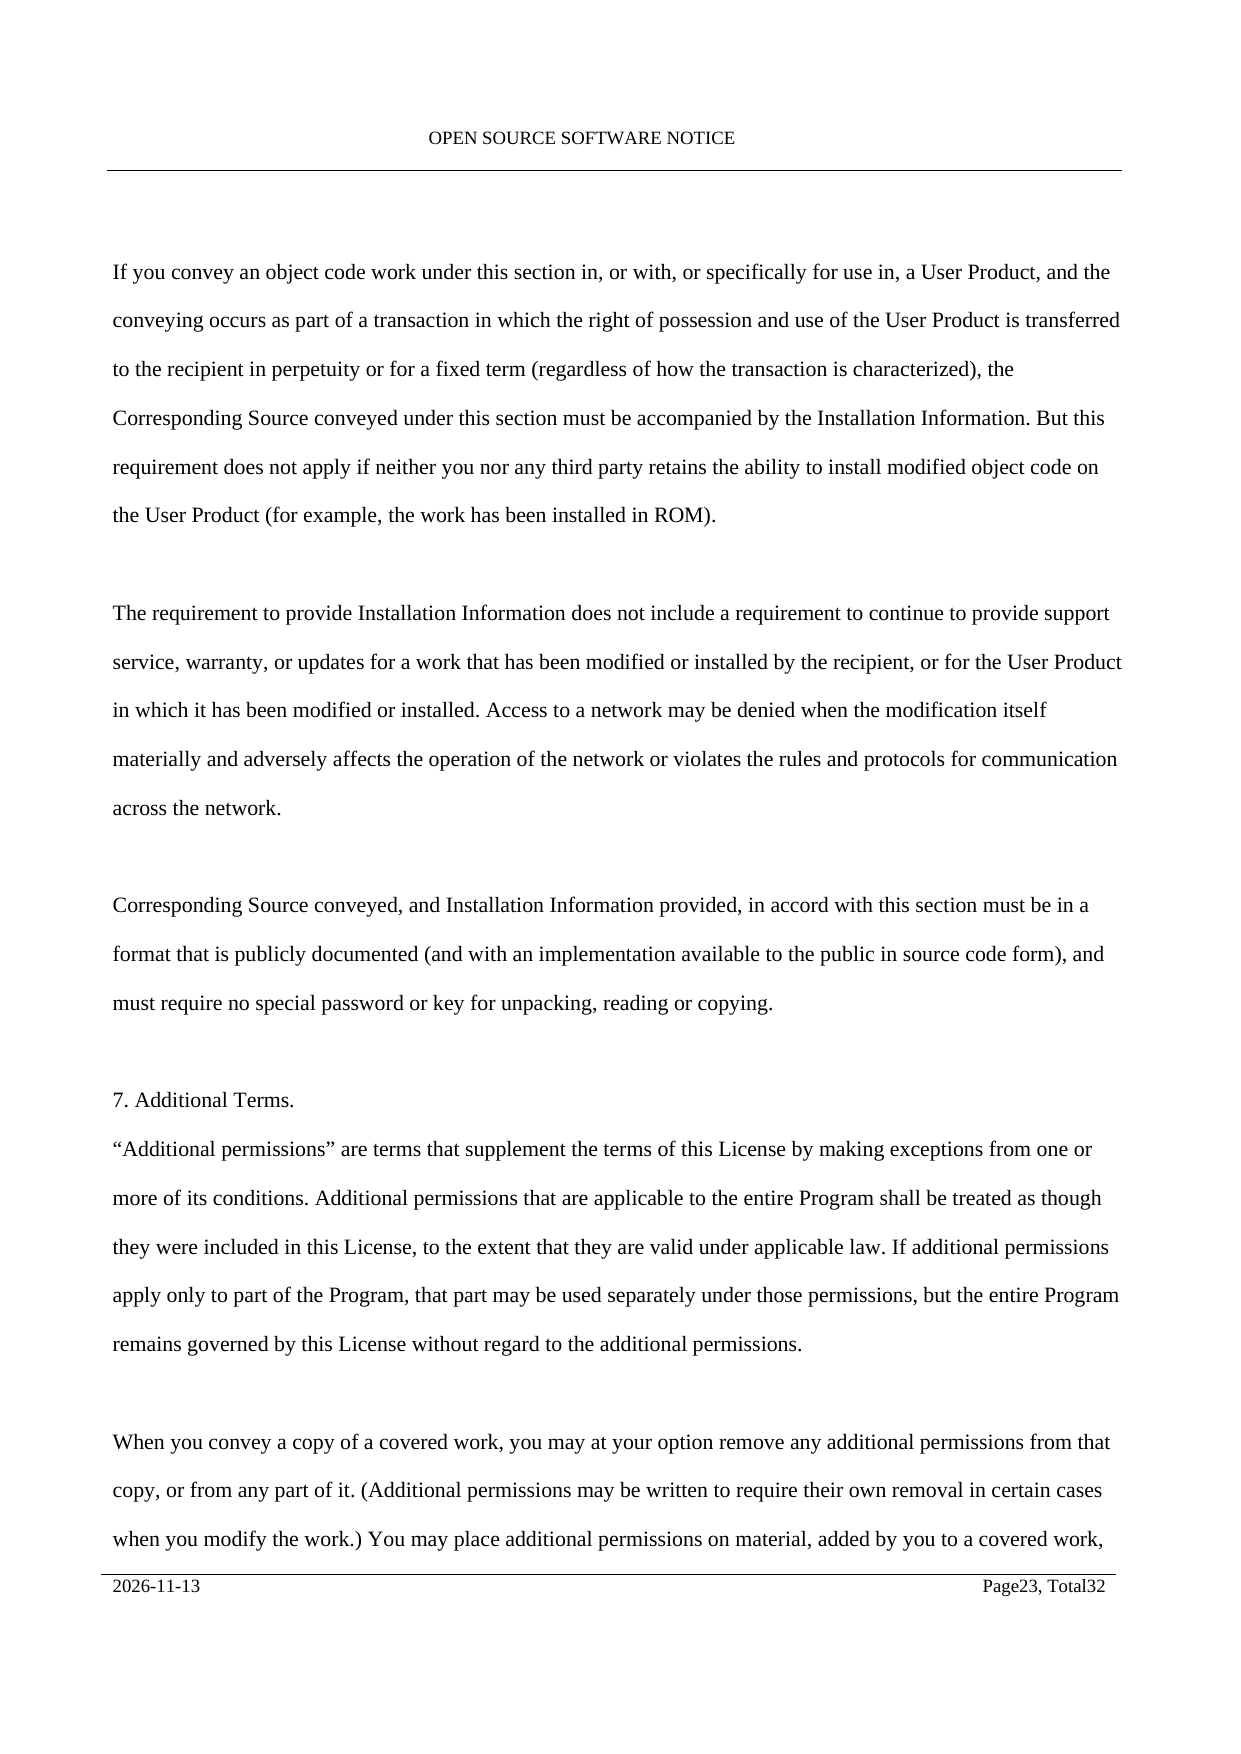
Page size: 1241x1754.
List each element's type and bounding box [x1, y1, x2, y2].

text [112, 206, 1128, 1555]
